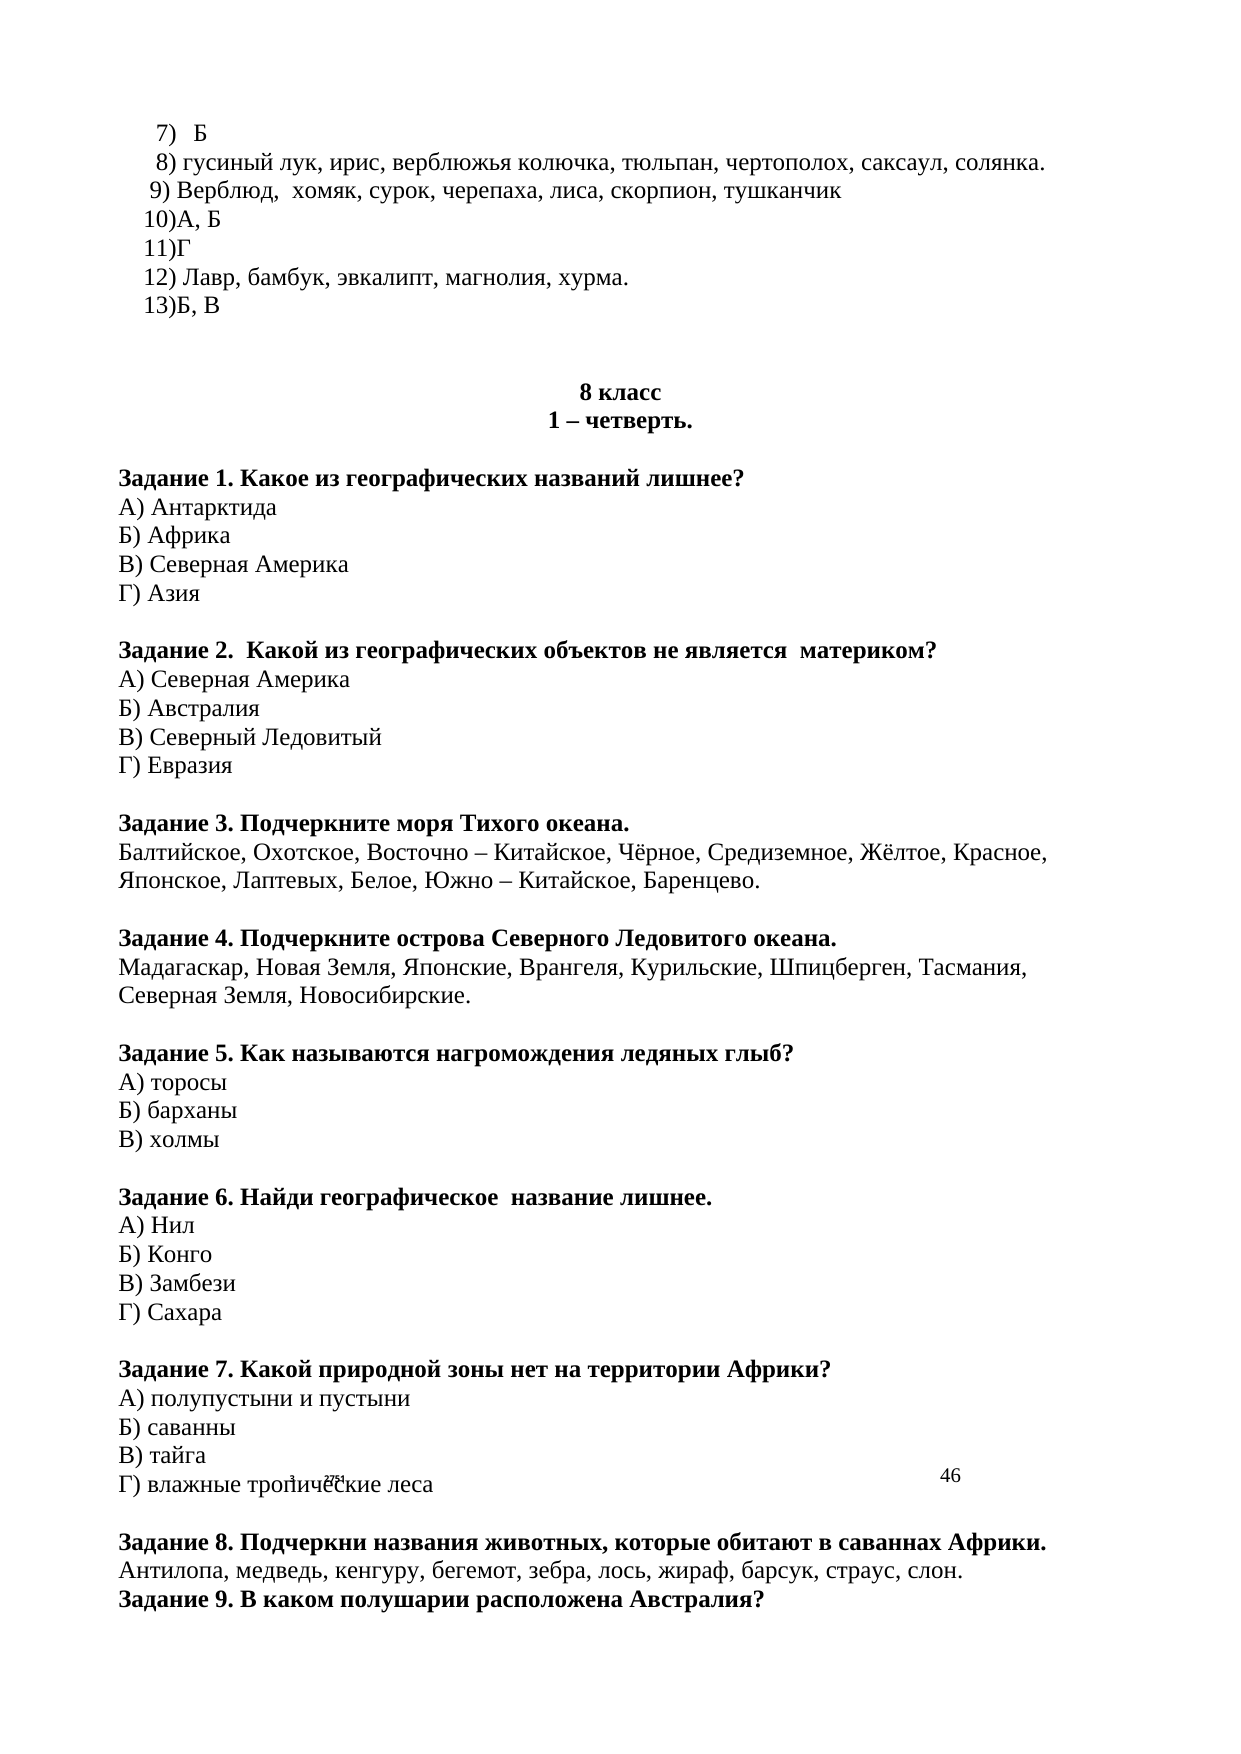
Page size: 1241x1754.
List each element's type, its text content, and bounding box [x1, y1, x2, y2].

text В) Северная Америка [118, 549, 1122, 578]
text А) Северная Америка [118, 664, 1122, 693]
text Б) Австралия [118, 693, 1122, 722]
text В) Северный Ледовитый [118, 722, 1122, 751]
text Б) саванны [118, 1412, 1122, 1441]
text А) Антарктида [118, 492, 1122, 521]
text Мадагаскар, Новая Земля, Японские, Врангеля, Курильские, Шпицберген, Тасмания, Северная Земля, Новосибирские. [118, 952, 1122, 1009]
text В) тайга [118, 1441, 1122, 1469]
text Г) влажные тропические леса [118, 1469, 1122, 1498]
text Задание 7. Какой природной зоны нет на территории Африки? [118, 1354, 1122, 1383]
text Антилопа, медведь, кенгуру, бегемот, зебра, лось, жираф, барсук, страус, слон. [118, 1556, 1122, 1584]
text Задание 3. Подчеркните моря Тихого океана. [118, 808, 1122, 837]
text 1 – четверть. [118, 406, 1122, 434]
text Задание 9. В каком полушарии расположена Австралия? [118, 1584, 1122, 1613]
text Г) Сахара [118, 1297, 1122, 1326]
text Задание 8. Подчеркни названия животных, которые обитают в саваннах Африки. [118, 1527, 1122, 1556]
text Задание 1. Какое из географических названий лишнее? [118, 463, 1122, 492]
text 11)Г [118, 233, 1122, 262]
text 9) Верблюд, хомяк, сурок, черепаха, лиса, скорпион, тушканчик [118, 176, 1122, 204]
text В) холмы [118, 1124, 1122, 1153]
text Б) Конго [118, 1239, 1122, 1268]
text Задание 6. Найди географическое название лишнее. [118, 1182, 1122, 1211]
text Задание 2. Какой из географических объектов не является материком? [118, 636, 1122, 664]
text 8) гусиный лук, ирис, верблюжья колючка, тюльпан, чертополох, саксаул, солянка. [118, 147, 1122, 176]
text 13)Б, В [118, 291, 1122, 319]
text А) торосы [118, 1067, 1122, 1096]
text Б) Африка [118, 521, 1122, 549]
text Г) Евразия [118, 751, 1122, 779]
text Б) барханы [118, 1096, 1122, 1124]
text В) Замбези [118, 1268, 1122, 1297]
text А) полупустыни и пустыни [118, 1383, 1122, 1412]
text 10)А, Б [118, 204, 1122, 233]
text 8 класс [118, 377, 1122, 406]
text 12) Лавр, бамбук, эвкалипт, магнолия, хурма. [118, 262, 1122, 291]
text А) Нил [118, 1211, 1122, 1239]
text Задание 5. Как называются нагромождения ледяных глыб? [118, 1038, 1122, 1067]
text Г) Азия [118, 578, 1122, 607]
text Задание 4. Подчеркните острова Северного Ледовитого океана. [118, 923, 1122, 952]
text Балтийское, Охотское, Восточно – Китайское, Чёрное, Средиземное, Жёлтое, Красное, Японское, Лаптевых, Белое, Южно – Китайское, Баренцево. [118, 837, 1122, 894]
list Б [156, 118, 1122, 147]
